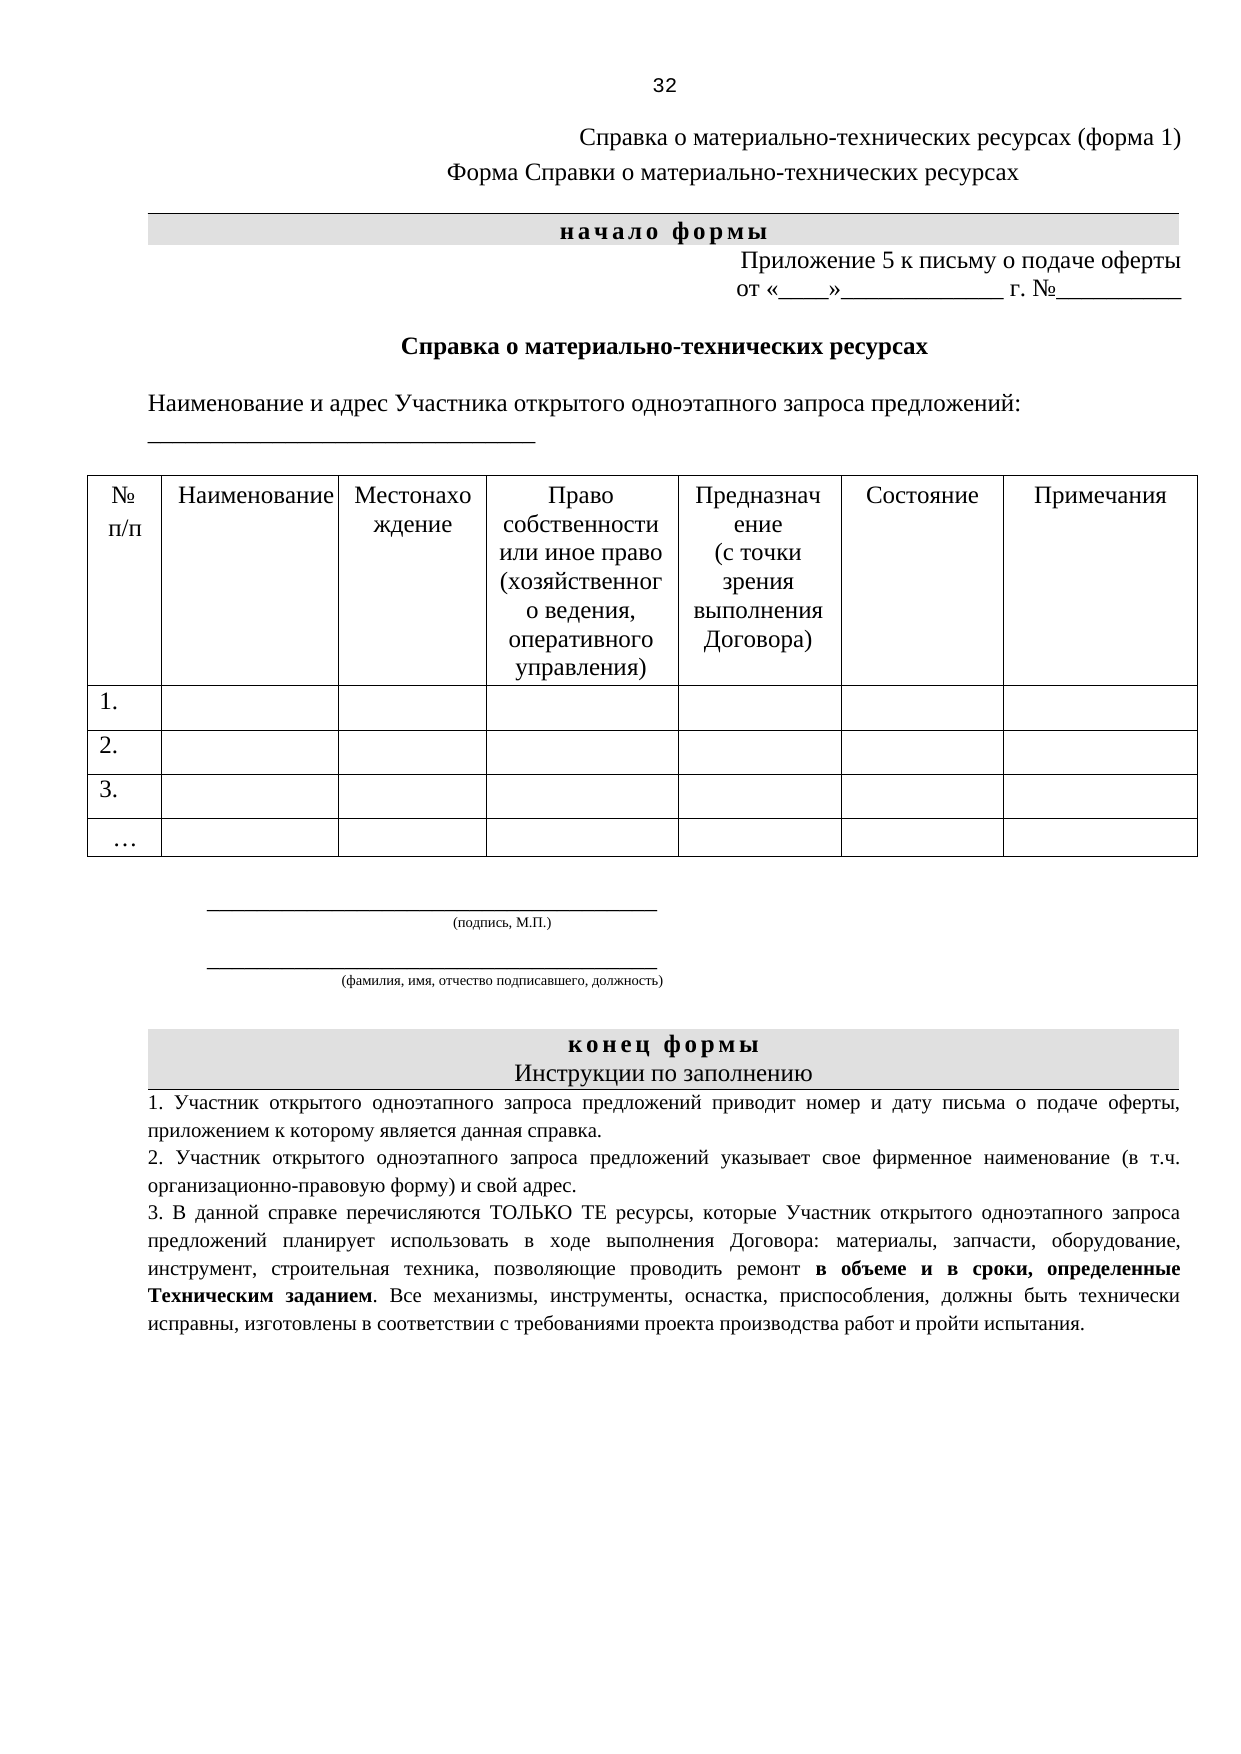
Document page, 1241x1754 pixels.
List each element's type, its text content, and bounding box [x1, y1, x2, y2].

table_cell [88, 731, 161, 773]
table_cell [162, 775, 338, 818]
table_cell [679, 775, 841, 818]
table_header № п/п [88, 476, 161, 685]
text Форма Справки о материально-технических ресурсах [284, 157, 1181, 186]
table_cell … [88, 819, 161, 856]
table_cell [842, 819, 1003, 856]
text ____________________________________ [148, 886, 1181, 914]
text 3. В данной справке перечисляются ТОЛЬКО ТЕ ресурсы, которые Участник открытого одноэтапного запроса предложений планирует использовать в ходе выполнения Договора: материалы, запчасти, оборудование, инструмент, строительная техника, позволяющие проводить ремонт в объеме и в сроки, определенные Техническим заданием. Все механизмы, инструменты, оснастка, приспособления, должны быть технически исправны, изготовлены в соответствии с требованиями проекта производства работ и пройти испытания. [148, 1200, 1181, 1335]
text Инструкции по заполнению [148, 1058, 1179, 1089]
table_header Предназначение (с точки зрения выполнения Договора) [679, 476, 841, 685]
table_cell [679, 819, 841, 856]
table_cell [487, 731, 678, 773]
text конец формы [148, 1029, 1179, 1058]
text 2. Участник открытого одноэтапного запроса предложений указывает свое фирменное наименование (в т.ч. организационно-правовую форму) и свой адрес. [148, 1145, 1181, 1197]
table_cell [162, 686, 338, 729]
text (подпись, М.П.) [148, 914, 797, 943]
table_cell [842, 686, 1003, 729]
table_cell [1004, 775, 1197, 818]
text начало формы [148, 214, 1179, 245]
text (фамилия, имя, отчество подписавшего, должность) [148, 972, 797, 1001]
table_cell [339, 731, 486, 773]
text Наименование и адрес Участника открытого одноэтапного запроса предложений: _______________________________ [148, 388, 1181, 446]
table_cell [1004, 686, 1197, 729]
table_header Местонахождение [339, 476, 486, 685]
table_cell [339, 775, 486, 818]
table_cell [162, 731, 338, 773]
text Приложение 5 к письму о подаче оферты от «____»_____________ г. №__________ [148, 245, 1181, 302]
table_cell [487, 775, 678, 818]
table_cell [1004, 819, 1197, 856]
table_cell [487, 819, 678, 856]
table_cell [88, 775, 161, 818]
text ____________________________________ [148, 943, 1181, 972]
table_cell [339, 819, 486, 856]
table_header Наименование [162, 476, 338, 685]
table_cell [339, 686, 486, 729]
text 1. Участник открытого одноэтапного запроса предложений приводит номер и дату письма о подаче оферты, приложением к которому является данная справка. [148, 1090, 1181, 1142]
table_cell [487, 686, 678, 729]
text Справка о материально-технических ресурсах (форма 5) [148, 122, 1181, 151]
table_header Примечания [1004, 476, 1197, 685]
table_cell [679, 731, 841, 773]
table_cell [679, 686, 841, 729]
table_cell [842, 775, 1003, 818]
text Справка о материально-технических ресурсах [148, 331, 1181, 360]
table_cell [88, 686, 161, 729]
table_cell [1004, 731, 1197, 773]
table_cell [162, 819, 338, 856]
table_header Состояние [842, 476, 1003, 685]
table_cell [842, 731, 1003, 773]
table_header Право собственности или иное право (хозяйственного ведения, оперативного управления) [487, 476, 678, 685]
